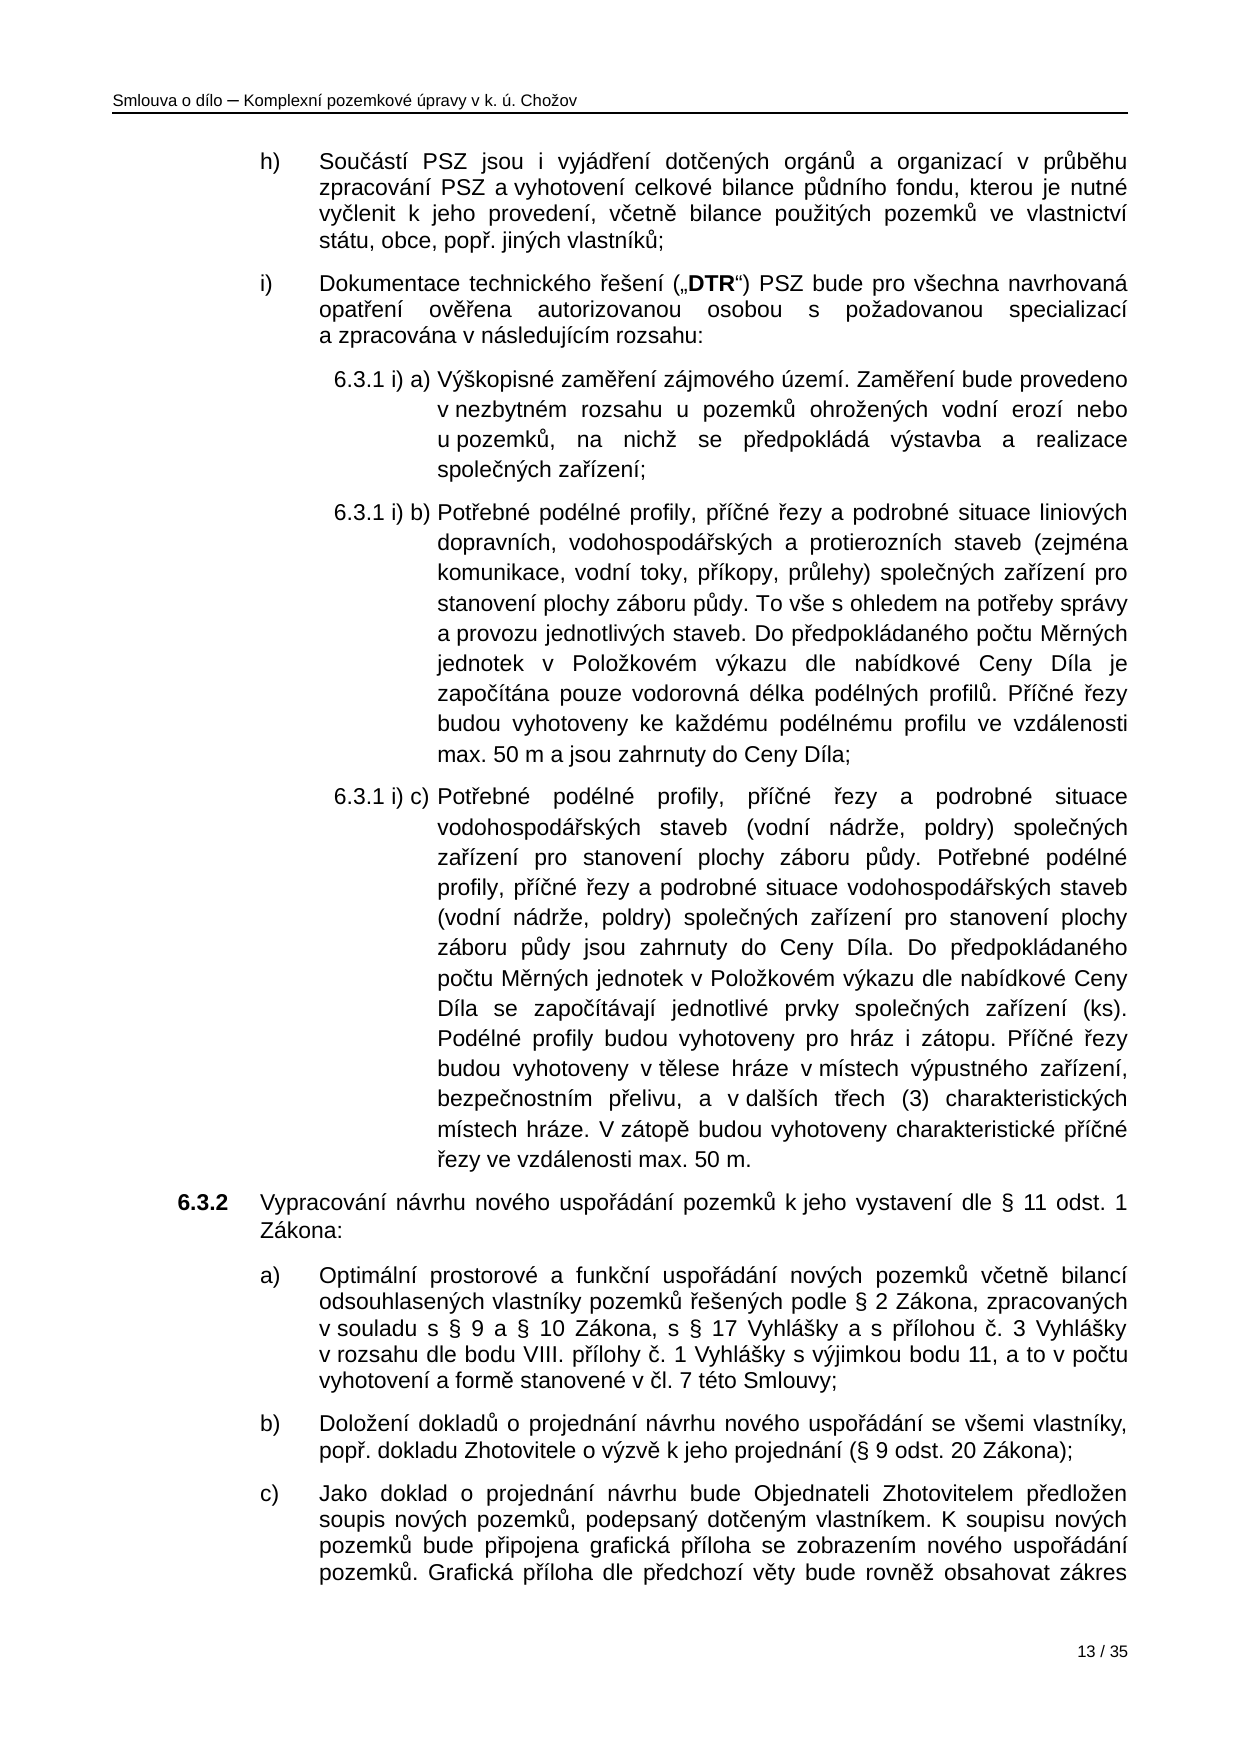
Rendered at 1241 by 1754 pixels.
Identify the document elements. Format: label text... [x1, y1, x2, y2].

list Dokumentace technického řešení („DTR“) PSZ bude pro všechna navrhovaná opatření ověřena autorizovanou osobou s požadovanou specializací a zpracována v následujícím rozsahu: [260, 270, 1128, 349]
text Vypracování návrhu nového uspořádání pozemků k jeho vystavení dle § 11 odst. 1 Zákona: [177, 1188, 1128, 1243]
list Součástí PSZ jsou i vyjádření dotčených orgánů a organizací v průběhu zpracování PSZ a vyhotovení celkové bilance půdního fondu, kterou je nutné vyčlenit k jeho provedení, včetně bilance použitých pozemků ve vlastnictví státu, obce, popř. jiných vlastníků; [260, 148, 1128, 253]
list Optimální prostorové a funkční uspořádání nových pozemků včetně bilancí odsouhlasených vlastníky pozemků řešených podle § 2 Zákona, zpracovaných v souladu s § 9 a § 10 Zákona, s § 17 Vyhlášky a s přílohou č. 3 Vyhlášky v rozsahu dle bodu VIII. přílohy č. 1 Vyhlášky s výjimkou bodu 11, a to v počtu vyhotovení a formě stanovené v čl. 7 této Smlouvy; [260, 1262, 1128, 1394]
list Výškopisné zaměření zájmového území. Zaměření bude provedeno v nezbytném rozsahu u pozemků ohrožených vodní erozí nebo u pozemků, na nichž se předpokládá výstavba a realizace společných zařízení; [334, 366, 1128, 482]
list Potřebné podélné profily, příčné řezy a podrobné situace vodohospodářských staveb (vodní nádrže, poldry) společných zařízení pro stanovení plochy záboru půdy. Potřebné podélné profily, příčné řezy a podrobné situace vodohospodářských staveb (vodní nádrže, poldry) společných zařízení pro stanovení plochy záboru půdy jsou zahrnuty do Ceny Díla. Do předpokládaného počtu Měrných jednotek v Položkovém výkazu dle nabídkové Ceny Díla se započítávají jednotlivé prvky společných zařízení (ks). Podélné profily budou vyhotoveny pro hráz i zátopu. Příčné řezy budou vyhotoveny v tělese hráze v místech výpustného zařízení, bezpečnostním přelivu, a v dalších třech (3) charakteristických místech hráze. V zátopě budou vyhotoveny charakteristické příčné řezy ve vzdálenosti max. 50 m. [334, 783, 1128, 1172]
list Doložení dokladů o projednání návrhu nového uspořádání se všemi vlastníky, popř. dokladu Zhotovitele o výzvě k jeho projednání (§ 9 odst. 20 Zákona); [260, 1410, 1128, 1463]
list Potřebné podélné profily, příčné řezy a podrobné situace liniových dopravních, vodohospodářských a protierozních staveb (zejména komunikace, vodní toky, příkopy, průlehy) společných zařízení pro stanovení plochy záboru půdy. To vše s ohledem na potřeby správy a provozu jednotlivých staveb. Do předpokládaného počtu Měrných jednotek v Položkovém výkazu dle nabídkové Ceny Díla je započítána pouze vodorovná délka podélných profilů. Příčné řezy budou vyhotoveny ke každému podélnému profilu ve vzdálenosti max. 50 m a jsou zahrnuty do Ceny Díla; [334, 499, 1128, 767]
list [260, 1480, 1128, 1585]
